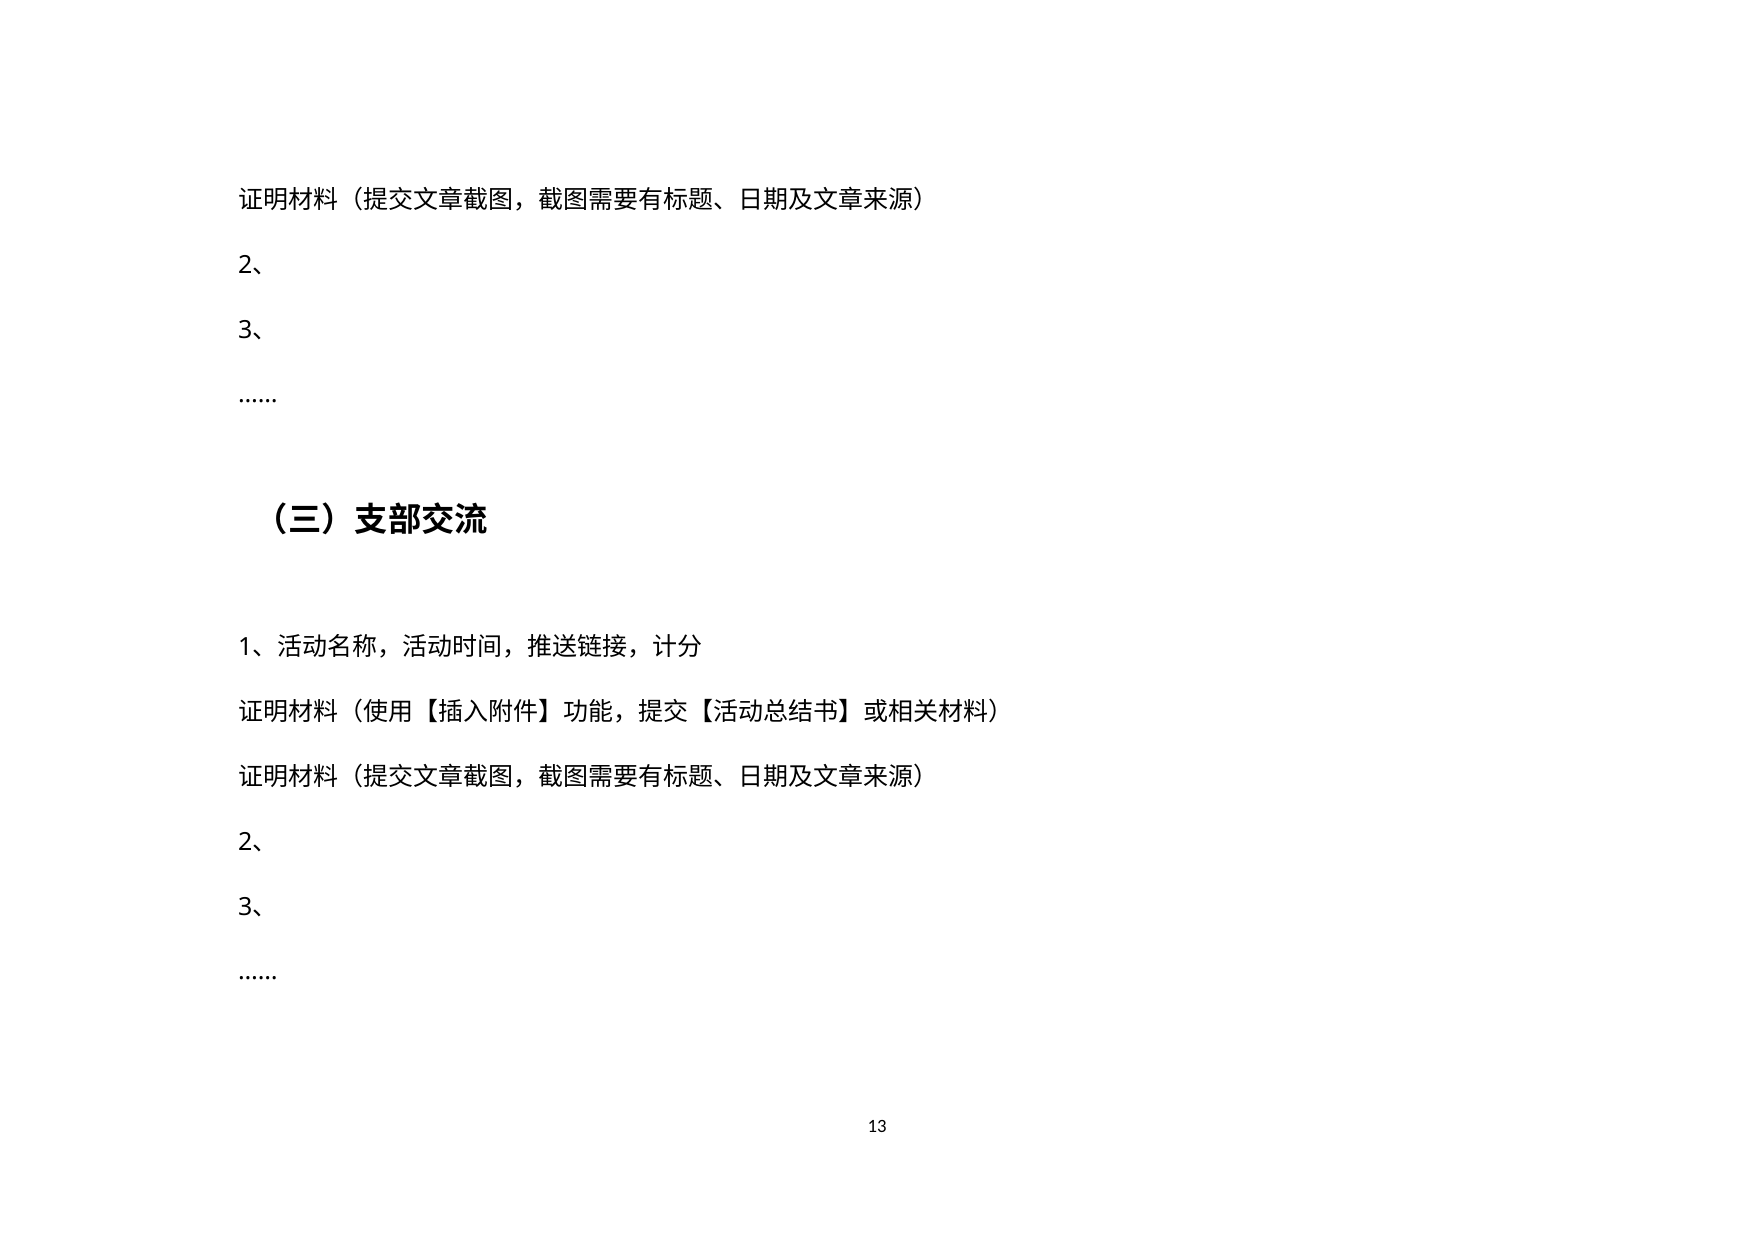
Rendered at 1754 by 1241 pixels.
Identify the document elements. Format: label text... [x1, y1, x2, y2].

subtitle 支部交流 [188, 485, 1566, 550]
text 3、 [188, 872, 1566, 937]
text 2、 [188, 230, 1566, 295]
text 证明材料（提交文章截图，截图需要有标题、日期及文章来源） [188, 742, 1566, 807]
text …… [188, 360, 1566, 425]
text 证明材料（使用【插入附件】功能，提交【活动总结书】或相关材料） [188, 677, 1566, 742]
text …… [188, 937, 1566, 1002]
text 1、活动名称，活动时间，推送链接，计分 [188, 612, 1566, 677]
text 2、 [188, 807, 1566, 872]
text 3、 [188, 295, 1566, 360]
text 证明材料（提交文章截图，截图需要有标题、日期及文章来源） [188, 165, 1566, 230]
